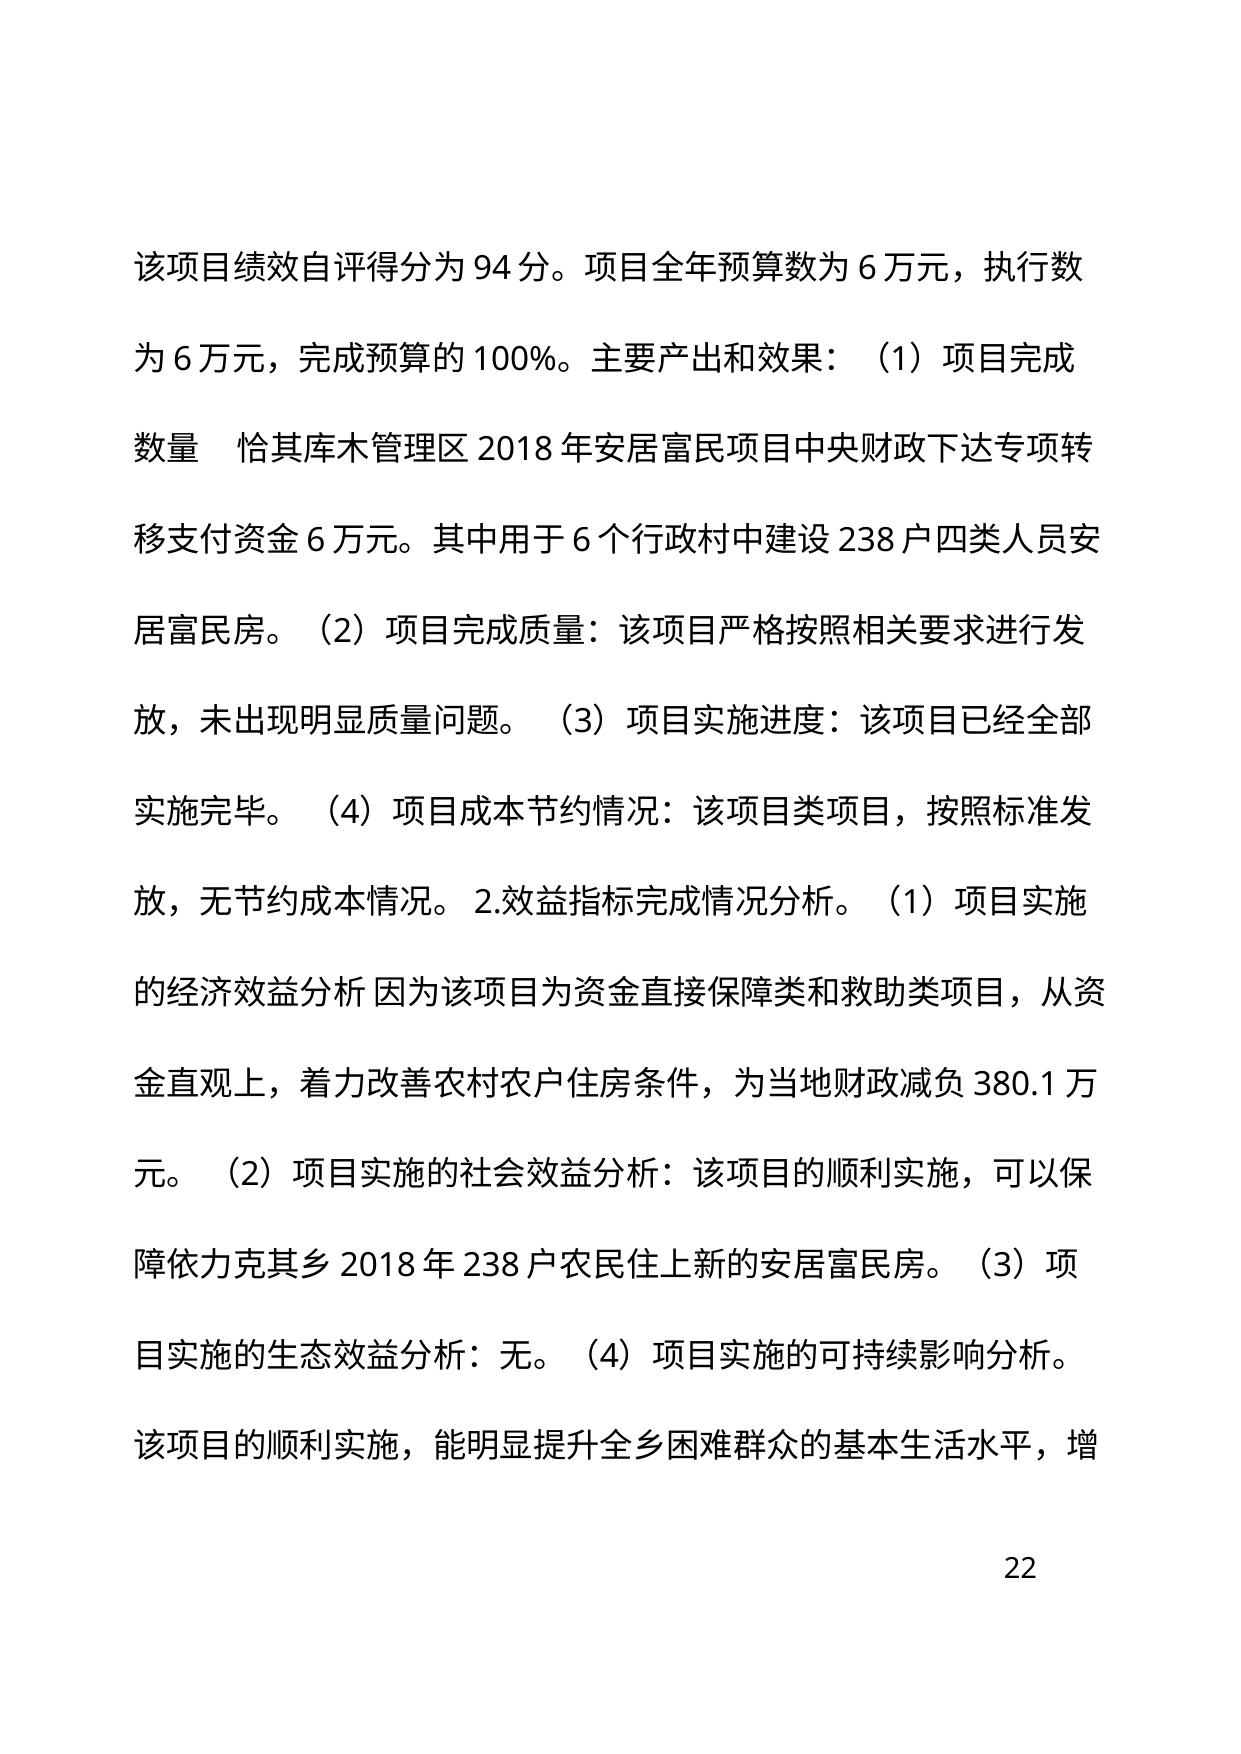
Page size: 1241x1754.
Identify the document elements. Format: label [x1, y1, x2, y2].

text [133, 220, 1107, 1489]
